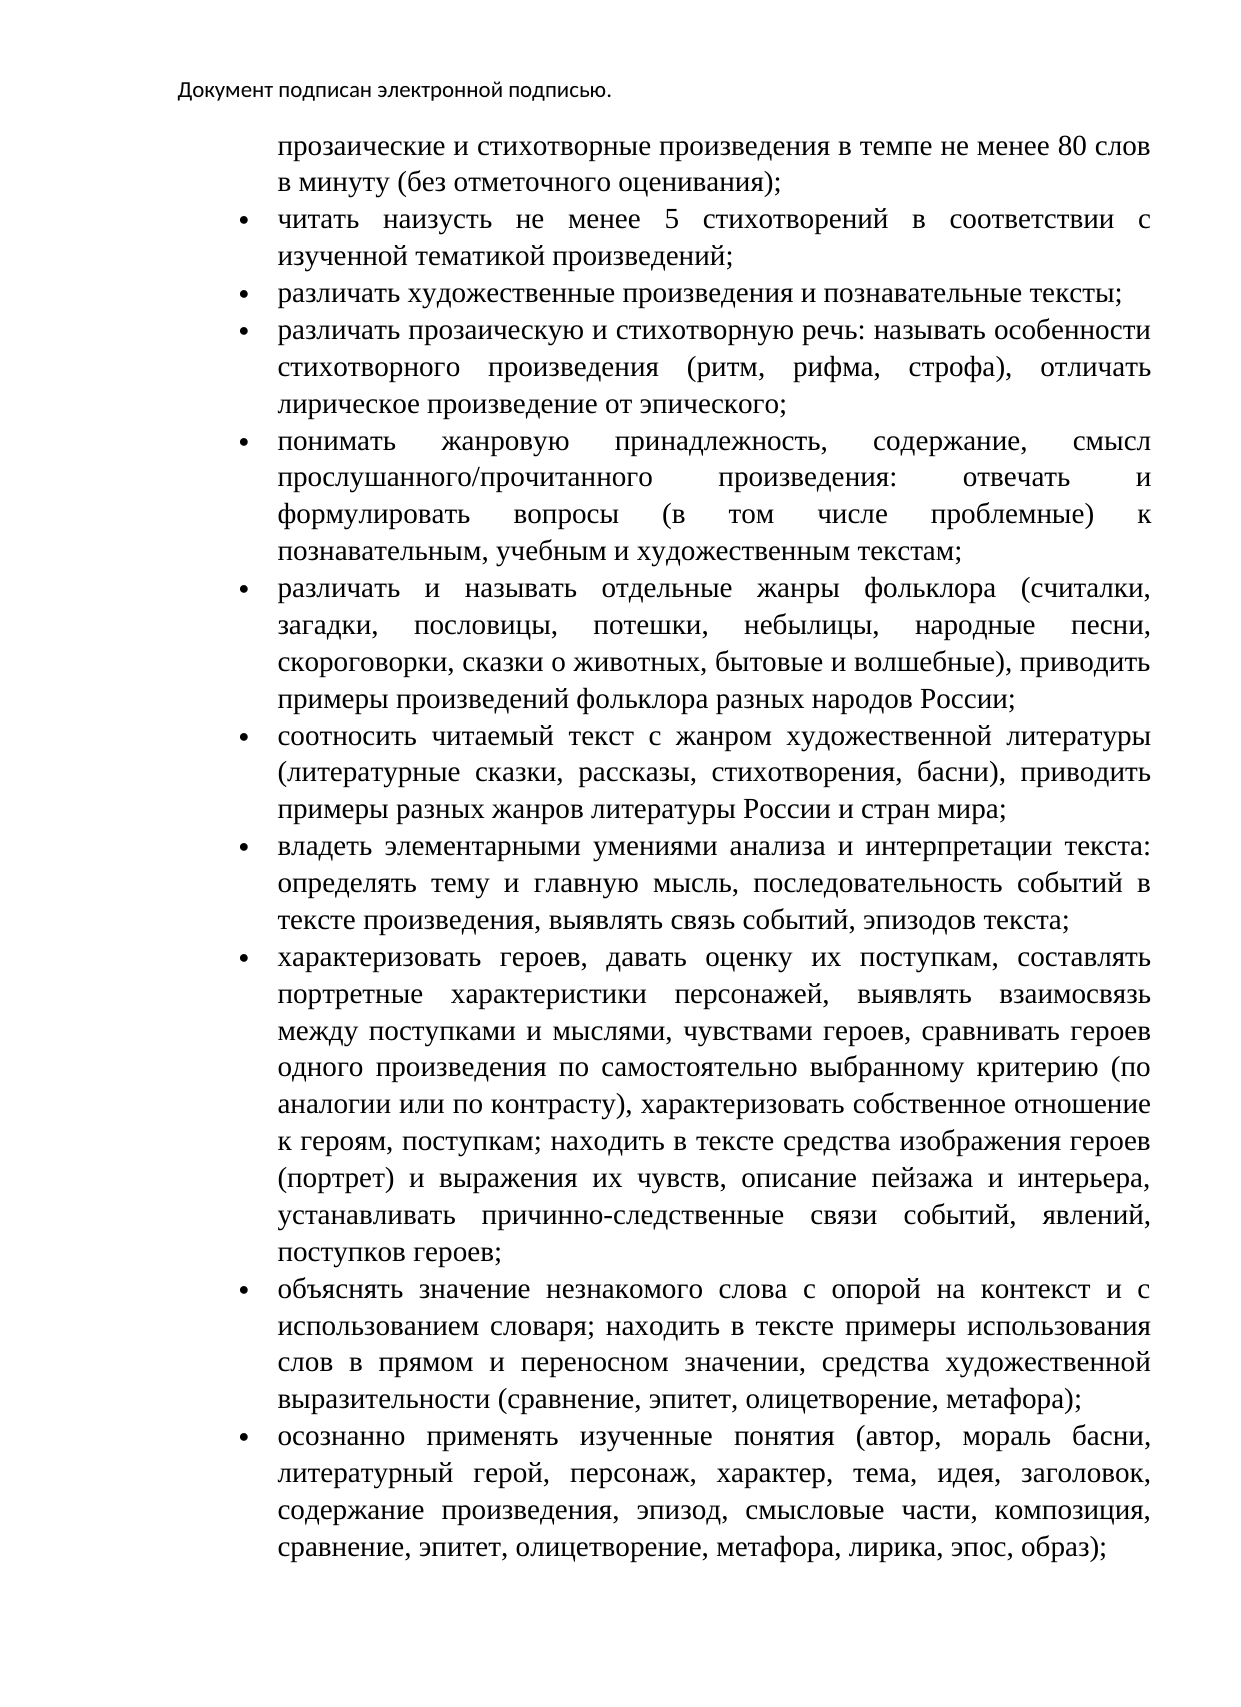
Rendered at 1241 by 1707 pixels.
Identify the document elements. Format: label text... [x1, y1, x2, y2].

list понимать жанровую принадлежность, содержание, смысл прослушанного/прочитанного произведения: отвечать и формулировать вопросы (в том числе проблемные) к познавательным, учебным и художественным текстам; [240, 423, 1152, 567]
list различать и называть отдельные жанры фольклора (считалки, загадки, пословицы, потешки, небылицы, народные песни, скороговорки, сказки о животных, бытовые и волшебные), приводить примеры произведений фольклора разных народов России; [240, 570, 1152, 714]
list владеть элементарными умениями анализа и интерпретации текста: определять тему и главную мысль, последовательность событий в тексте произведения, выявлять связь событий, эпизодов текста; [240, 828, 1152, 936]
list осознанно применять изученные понятия (автор, мораль басни, литературный герой, персонаж, характер, тема, идея, заголовок, содержание произведения, эпизод, смысловые части, композиция, сравнение, эпитет, олицетворение, метафора, лирика, эпос, образ); [240, 1418, 1152, 1562]
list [240, 128, 1152, 198]
list соотносить читаемый текст с жанром художественной литературы (литературные сказки, рассказы, стихотворения, басни), приводить примеры разных жанров литературы России и стран мира; [240, 718, 1152, 825]
list различать художественные произведения и познавательные тексты; [240, 275, 1152, 309]
list различать прозаическую и стихотворную речь: называть особенности стихотворного произведения (ритм, рифма, строфа), отличать лирическое произведение от эпического; [240, 312, 1152, 419]
list характеризовать героев, давать оценку их поступкам, составлять портретные характеристики персонажей, выявлять взаимосвязь между поступками и мыслями, чувствами героев, сравнивать героев одного произведения по самостоятельно выбранному критерию (по аналогии или по контрасту), характеризовать собственное отношение к героям, поступкам; находить в тексте средства изображения героев (портрет) и выражения их чувств, описание пейзажа и интерьера, устанавливать причинно-следственные связи событий, явлений, поступков героев; [240, 939, 1152, 1267]
list объяснять значение незнакомого слова с опорой на контекст и с использованием словаря; находить в тексте примеры использования слов в прямом и переносном значении, средства художественной выразительности (сравнение, эпитет, олицетворение, метафора); [240, 1271, 1152, 1415]
list читать наизусть не менее 5 стихотворений в соответствии с изученной тематикой произведений; [240, 201, 1152, 272]
